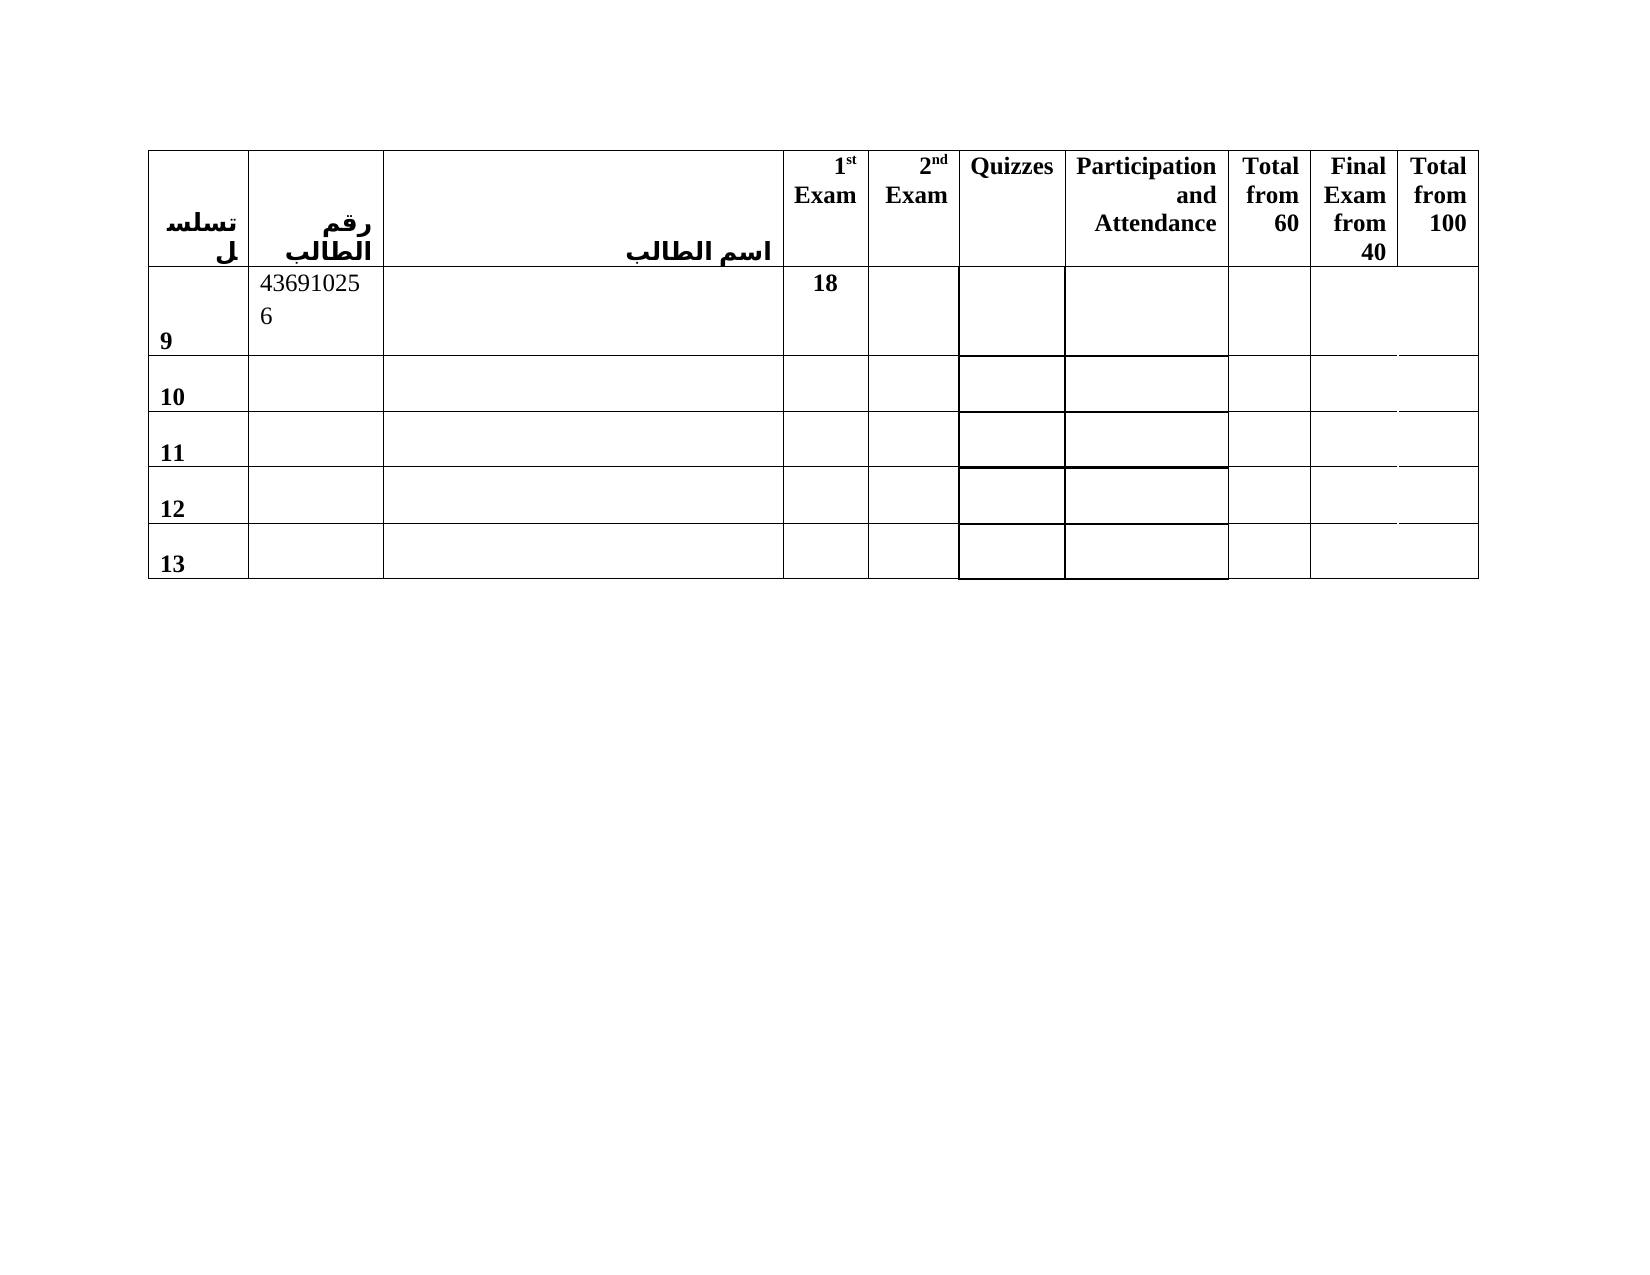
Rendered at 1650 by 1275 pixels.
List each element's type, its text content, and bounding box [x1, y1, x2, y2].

table_cell 9 [149, 267, 248, 354]
table_cell [960, 267, 1064, 354]
table_cell [1066, 413, 1228, 466]
table_cell [1066, 469, 1228, 522]
table_header Final Exam from 40 [1311, 151, 1397, 266]
table_cell [249, 467, 383, 522]
table_cell [960, 469, 1064, 522]
table_cell [784, 412, 868, 466]
table_cell [1398, 524, 1478, 578]
table_cell 18 [784, 267, 868, 354]
table_cell 436910256 [249, 267, 383, 354]
table_cell [1398, 412, 1478, 466]
table_cell [1066, 525, 1228, 578]
table_cell [249, 412, 383, 466]
table_cell [960, 413, 1064, 466]
table_cell [1311, 267, 1398, 354]
table_cell [249, 356, 383, 411]
table_header Participation and Attendance [1066, 151, 1228, 266]
table_cell [1398, 467, 1478, 522]
table_header 1st Exam [784, 151, 868, 266]
table_cell [784, 467, 868, 522]
table_cell [1311, 523, 1398, 578]
table_header اسم الطالب [384, 151, 783, 266]
table_cell [960, 357, 1064, 411]
table_cell [1066, 267, 1228, 354]
table_cell [1229, 356, 1310, 411]
table_cell [384, 412, 783, 466]
table_cell 13 [149, 524, 248, 578]
table_cell [1229, 524, 1310, 578]
table_cell 10 [149, 356, 248, 411]
table_cell [1398, 267, 1478, 354]
table_cell [384, 267, 783, 354]
table_cell [249, 524, 383, 578]
table_cell [869, 356, 958, 411]
table_cell 12 [149, 467, 248, 522]
table_cell [869, 467, 958, 522]
table_header رقم الطالب [249, 151, 383, 266]
table_cell [384, 356, 783, 411]
table_cell [1066, 357, 1228, 411]
table_cell [1398, 356, 1478, 411]
table_cell [384, 524, 783, 578]
table_cell [1229, 412, 1310, 466]
table_cell [960, 525, 1064, 578]
table_cell [784, 524, 868, 578]
table_cell [869, 524, 958, 578]
table_cell [1311, 411, 1398, 466]
table_cell [869, 412, 958, 466]
table_header Total from 100 [1398, 151, 1478, 266]
table_cell [384, 467, 783, 522]
table_header تسلسل [149, 151, 248, 266]
table_header Quizzes [960, 151, 1065, 266]
table_header 2nd Exam [869, 151, 959, 266]
table_cell [1311, 466, 1398, 522]
table_cell 11 [149, 412, 248, 466]
table_cell [1229, 467, 1310, 522]
table_cell [869, 267, 958, 354]
table_cell [784, 356, 868, 411]
table_cell [1311, 355, 1398, 411]
table_header Total from 60 [1229, 151, 1310, 266]
table_cell [1229, 267, 1310, 354]
